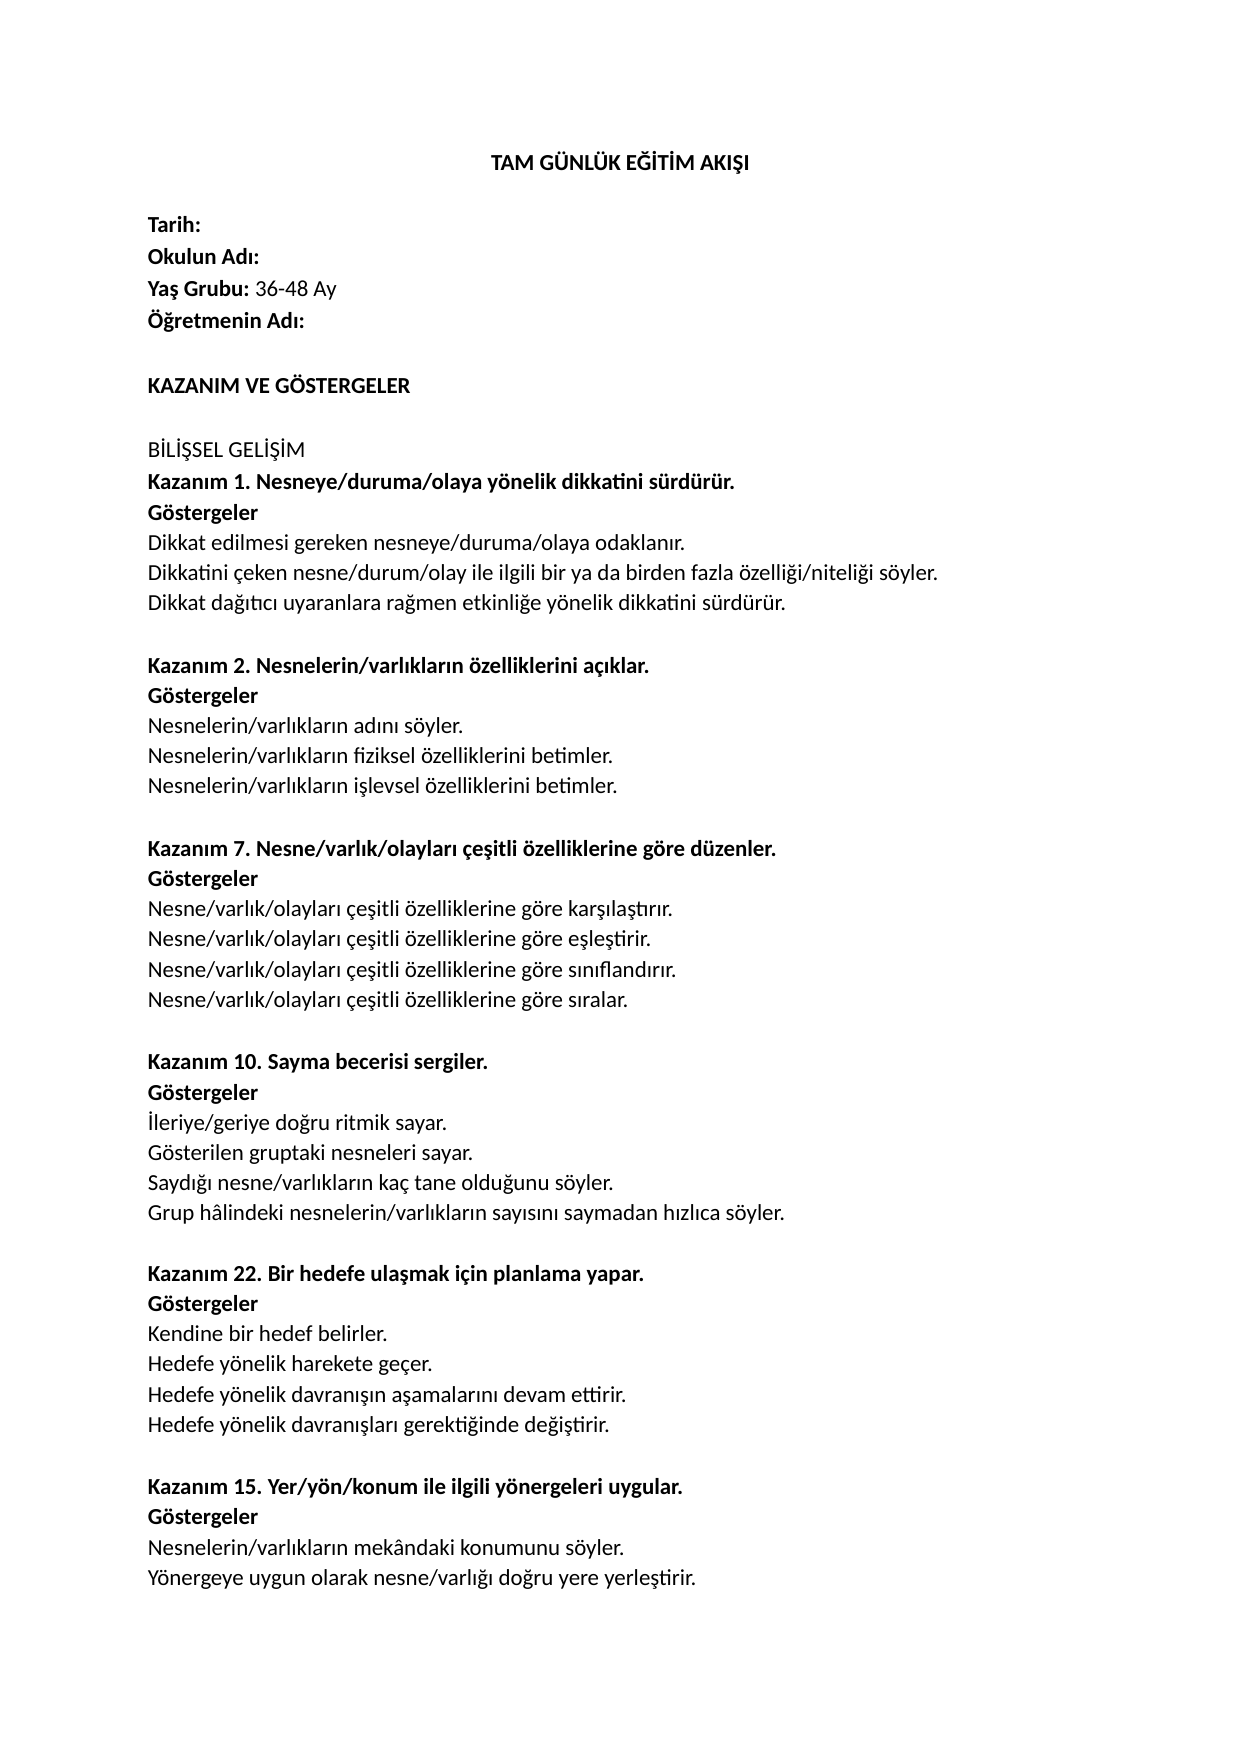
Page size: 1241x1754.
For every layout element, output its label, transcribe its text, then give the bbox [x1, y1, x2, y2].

text Dikkat dağıtıcı uyaranlara rağmen etkinliğe yönelik dikkatini sürdürür. [148, 588, 1093, 616]
text Tarih: [148, 210, 1093, 238]
text Hedefe yönelik davranışları gerektiğinde değiştirir. [148, 1410, 1093, 1438]
text Nesnelerin/varlıkların fiziksel özelliklerini betimler. [148, 741, 1093, 769]
text Nesne/varlık/olayları çeşitli özelliklerine göre sıralar. [148, 985, 1093, 1013]
text Okulun Adı: [148, 242, 1093, 270]
text Göstergeler [148, 1502, 1093, 1531]
text Kazanım 7. Nesne/varlık/olayları çeşitli özelliklerine göre düzenler. [148, 834, 1093, 862]
text Kendine bir hedef belirler. [148, 1319, 1093, 1347]
text TAM GÜNLÜK EĞİTİM AKIŞI [148, 148, 1093, 176]
text Yönergeye uygun olarak nesne/varlığı doğru yere yerleştirir. [148, 1563, 1093, 1591]
text Dikkat edilmesi gereken nesneye/duruma/olaya odaklanır. [148, 528, 1093, 556]
text Saydığı nesne/varlıkların kaç tane olduğunu söyler. [148, 1168, 1093, 1196]
text Hedefe yönelik davranışın aşamalarını devam ettirir. [148, 1380, 1093, 1408]
text Hedefe yönelik harekete geçer. [148, 1349, 1093, 1377]
text Nesne/varlık/olayları çeşitli özelliklerine göre eşleştirir. [148, 924, 1093, 953]
text KAZANIM VE GÖSTERGELER [148, 371, 1093, 399]
text Nesnelerin/varlıkların işlevsel özelliklerini betimler. [148, 772, 1093, 799]
text İleriye/geriye doğru ritmik sayar. [148, 1108, 1093, 1136]
text Kazanım 15. Yer/yön/konum ile ilgili yönergeleri uygular. [148, 1472, 1093, 1500]
text Öğretmenin Adı: [148, 307, 1093, 334]
text BİLİŞSEL GELİŞİM [148, 435, 1093, 463]
text Nesne/varlık/olayları çeşitli özelliklerine göre karşılaştırır. [148, 894, 1093, 922]
text Nesne/varlık/olayları çeşitli özelliklerine göre sınıflandırır. [148, 955, 1093, 983]
text Göstergeler [148, 1078, 1093, 1106]
text Kazanım 2. Nesnelerin/varlıkların özelliklerini açıklar. [148, 651, 1093, 679]
text Kazanım 10. Sayma becerisi sergiler. [148, 1047, 1093, 1075]
text Göstergeler [148, 681, 1093, 709]
text Yaş Grubu: 36-48 Ay [148, 274, 1093, 302]
text Nesnelerin/varlıkların mekândaki konumunu söyler. [148, 1533, 1093, 1561]
text Göstergeler [148, 498, 1093, 526]
text Göstergeler [148, 864, 1093, 892]
text Gösterilen gruptaki nesneleri sayar. [148, 1138, 1093, 1166]
text Kazanım 22. Bir hedefe ulaşmak için planlama yapar. [148, 1259, 1093, 1287]
text Grup hâlindeki nesnelerin/varlıkların sayısını saymadan hızlıca söyler. [148, 1198, 1093, 1226]
text Göstergeler [148, 1289, 1093, 1317]
text Dikkatini çeken nesne/durum/olay ile ilgili bir ya da birden fazla özelliği/niteliği söyler. [148, 558, 1093, 586]
text Kazanım 1. Nesneye/duruma/olaya yönelik dikkatini sürdürür. [148, 467, 1093, 496]
text Nesnelerin/varlıkların adını söyler. [148, 711, 1093, 739]
